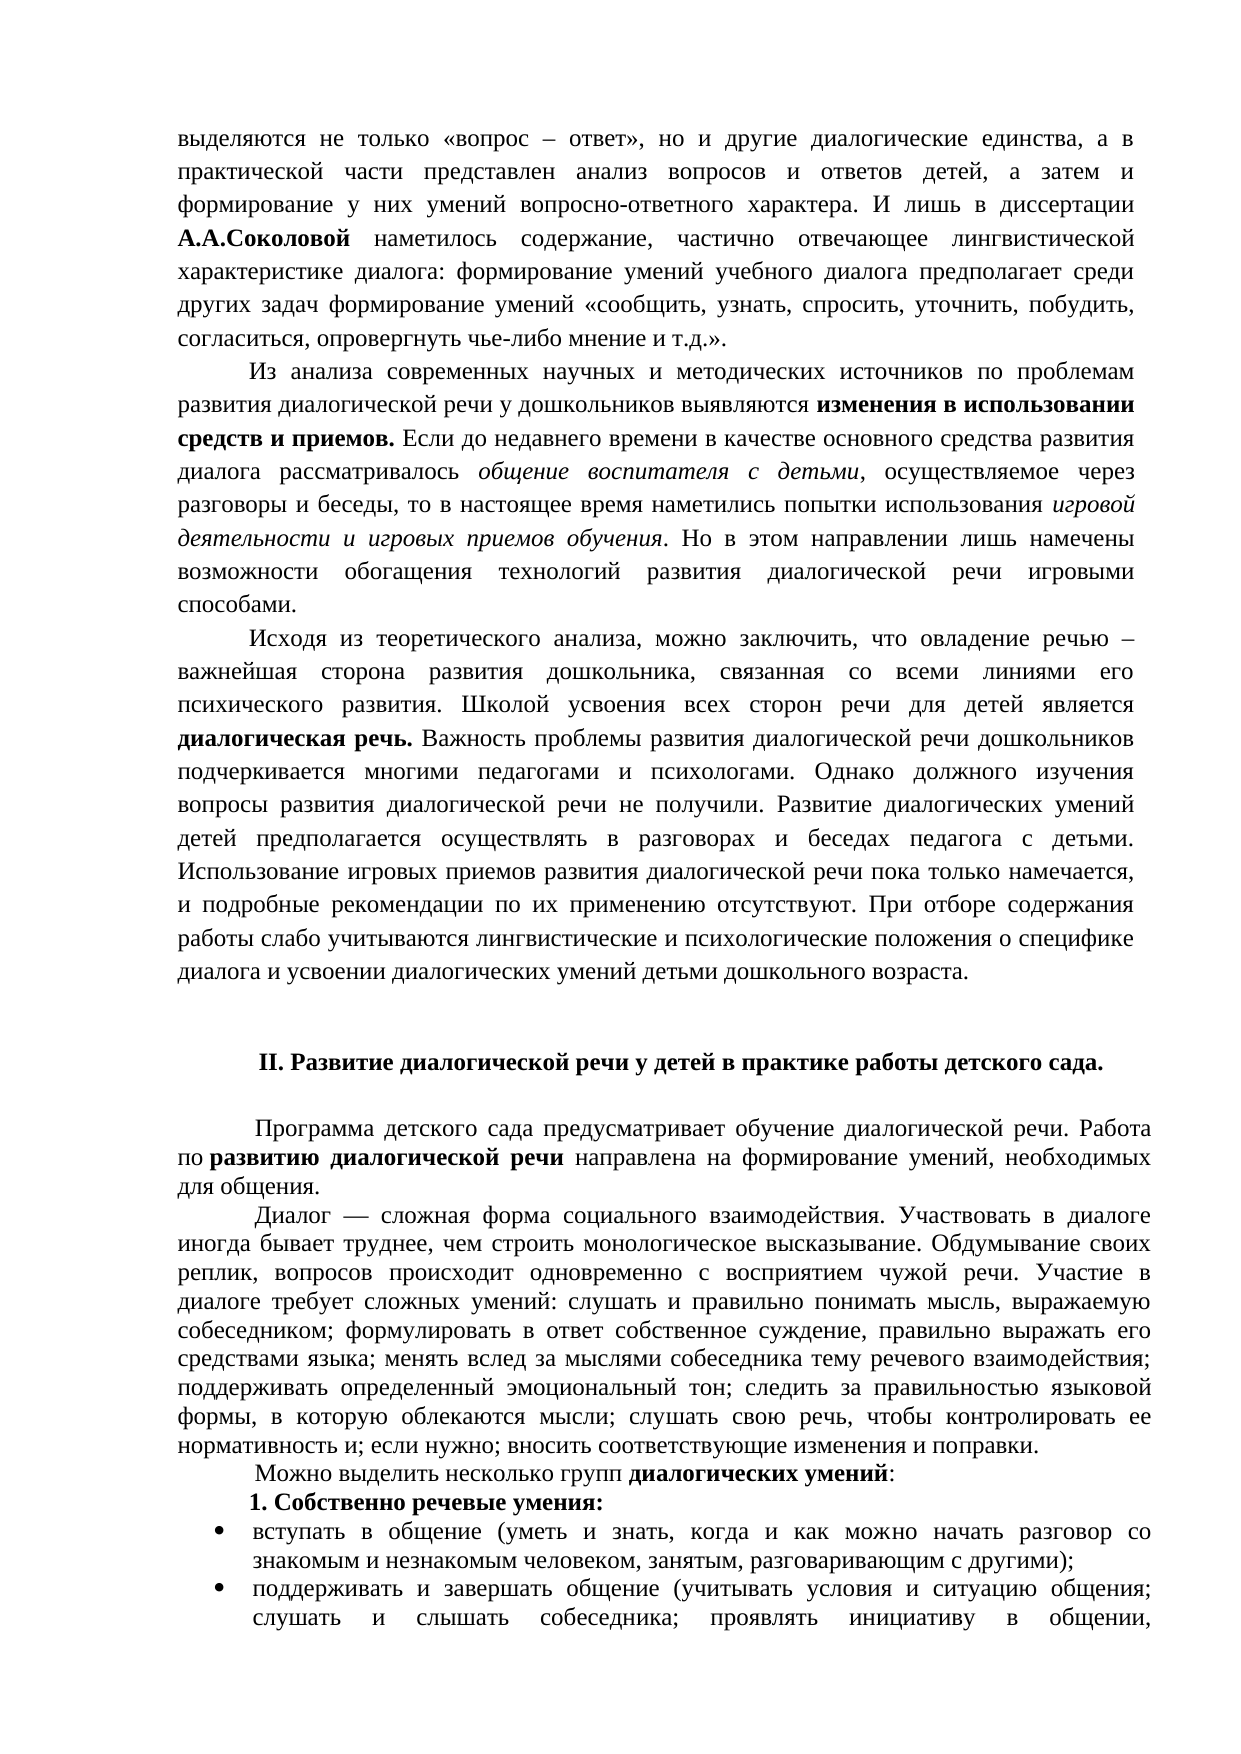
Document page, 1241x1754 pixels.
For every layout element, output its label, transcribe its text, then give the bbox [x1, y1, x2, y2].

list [215, 1573, 1152, 1631]
text Из анализа современных научных и методических источников по проблемам развития диалогической речи у дошкольников выявляются изменения в использовании средств и приемов. Если до недавнего времени в качестве основного средства развития диалога рассматривалось общение воспитателя с детьми, осуществляемое через разговоры и беседы, то в настоящее время наметились попытки использования игровой деятельности и игровых приемов обучения. Но в этом направлении лишь намечены возможности обогащения технологий развития диалогической речи игровыми способами. [177, 351, 1135, 618]
text 1. Собственно речевые умения: [177, 1487, 1152, 1516]
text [177, 118, 1135, 351]
text Диалог — сложная форма социального взаимодействия. Участвовать в диалоге иногда бывает труднее, чем строить монологическое высказывание. Обдумывание своих реплик, вопросов происходит одновременно с восприятием чужой речи. Участие в диалоге требует сложных умений: слушать и правильно понимать мысль, выражаемую собеседником; формулировать в ответ собственное суждение, правильно выражать его средствами языка; менять вслед за мыслями собеседника тему речевого взаимодействия; поддерживать определенный эмоциональный тон; следить за правильностью языковой формы, в которую облекаются мысли; слушать свою речь, чтобы контролировать ее нормативность и; если нужно; вносить соответствующие изменения и поправки. [177, 1200, 1152, 1458]
text II. Развитие диалогической речи у детей в практике работы детского сада. [177, 1047, 1152, 1076]
text Можно выделить несколько групп диалогических умений: [177, 1458, 1152, 1487]
list вступать в общение (уметь и знать, когда и как можно начать разговор со знакомым и незнакомым человеком, занятым, разговаривающим с другими); [215, 1516, 1152, 1573]
text Исходя из теоретического анализа, можно заключить, что овладение речью – важнейшая сторона развития дошкольника, связанная со всеми линиями его психического развития. Школой усвоения всех сторон речи для детей является диалогическая речь. Важность проблемы развития диалогической речи дошкольников подчеркивается многими педагогами и психологами. Однако должного изучения вопросы развития диалогической речи не получили. Развитие диалогических умений детей предполагается осуществлять в разговорах и беседах педагога с детьми. Использование игровых приемов развития диалогической речи пока только намечается, и подробные рекомендации по их применению отсутствуют. При отборе содержания работы слабо учитываются лингвистические и психологические положения о специфике диалога и усвоении диалогических умений детьми дошкольного возраста. [177, 618, 1135, 985]
text Программа детского сада предусматривает обучение диалогической речи. Работа по развитию диалогической речи направлена на формирование умений, необходимых для общения. [177, 1113, 1152, 1200]
